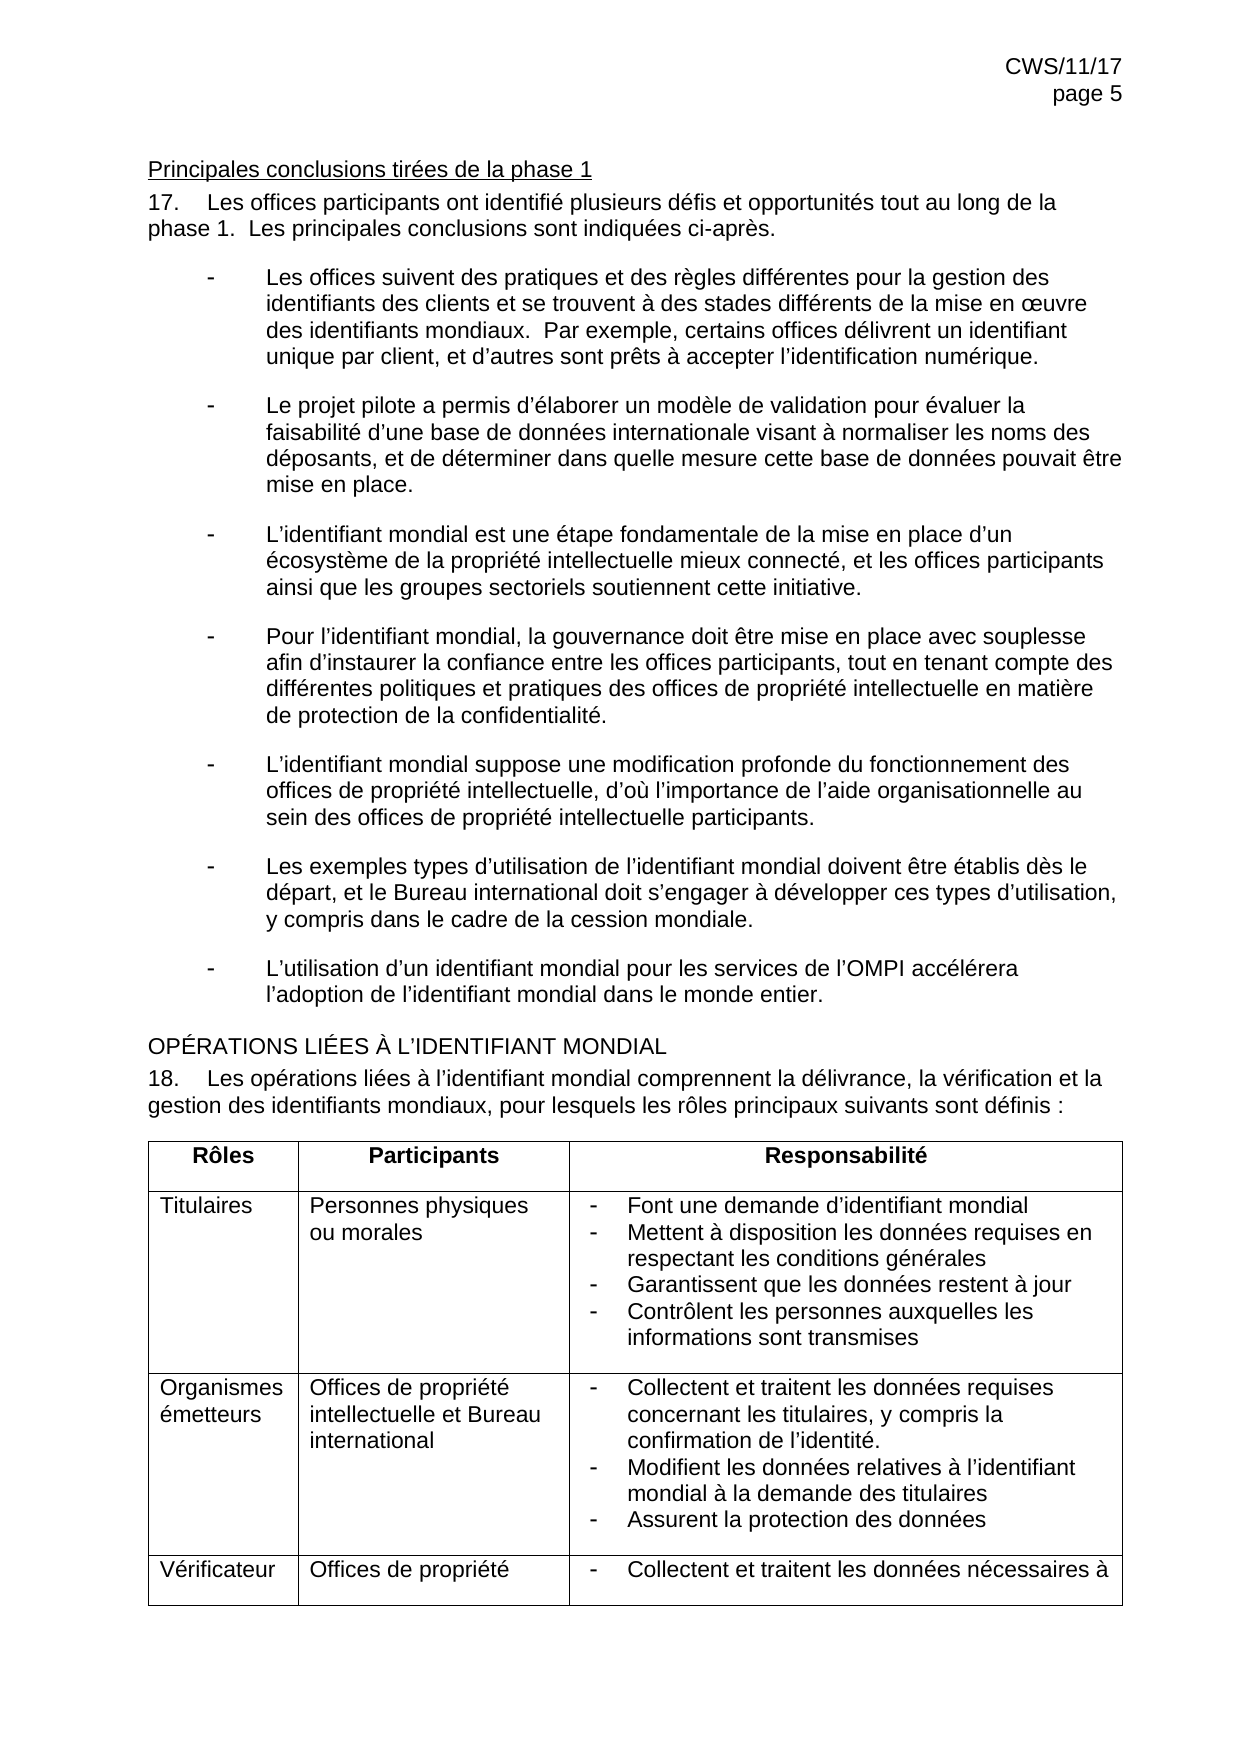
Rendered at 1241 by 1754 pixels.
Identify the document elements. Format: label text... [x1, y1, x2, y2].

text Les opérations liées à l’identifiant mondial comprennent la délivrance, la vérification et la gestion des identifiants mondiaux, pour lesquels les rôles principaux suivants sont définis : [148, 1065, 1122, 1118]
table_header Responsabilité [570, 1142, 1122, 1191]
list Les offices suivent des pratiques et des règles différentes pour la gestion des identifiants des clients et se trouvent à des stades différents de la mise en œuvre des identifiants mondiaux. Par exemple, certains offices délivrent un identifiant unique par client, et d’autres sont prêts à accepter l’identification numérique. [207, 264, 1122, 369]
table_cell Collectent et traitent les données requises concernant les titulaires, y compris la confirmation de l’identité. Modifient les données relatives à l’identifiant mondial à la demande des titulaires Assurent la protection des données [570, 1374, 1122, 1555]
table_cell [299, 1556, 569, 1605]
table_cell Vérificateurs [149, 1556, 298, 1605]
text Les offices participants ont identifié plusieurs défis et opportunités tout au long de la phase 1. Les principales conclusions sont indiquées ci-après. [148, 188, 1122, 241]
table_cell Personnes physiques ou morales [299, 1192, 569, 1373]
table_cell Offices de propriété intellectuelle et Bureau international [299, 1374, 569, 1555]
table_header Rôles [149, 1142, 298, 1191]
list L’identifiant mondial suppose une modification profonde du fonctionnement des offices de propriété intellectuelle, d’où l’importance de l’aide organisationnelle au sein des offices de propriété intellectuelle participants. [207, 751, 1122, 830]
table_cell Titulaires [149, 1192, 298, 1373]
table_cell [570, 1556, 1122, 1605]
list L’identifiant mondial est une étape fondamentale de la mise en place d’un écosystème de la propriété intellectuelle mieux connecté, et les offices participants ainsi que les groupes sectoriels soutiennent cette initiative. [207, 521, 1122, 600]
list Les exemples types d’utilisation de l’identifiant mondial doivent être établis dès le départ, et le Bureau international doit s’engager à développer ces types d’utilisation, y compris dans le cadre de la cession mondiale. [207, 853, 1122, 932]
table_cell Font une demande d’identifiant mondial Mettent à disposition les données requises en respectant les conditions générales Garantissent que les données restent à jour Contrôlent les personnes auxquelles les informations sont transmises [570, 1192, 1122, 1373]
table_header Participants [299, 1142, 569, 1191]
list L’utilisation d’un identifiant mondial pour les services de l’OMPI accélérera l’adoption de l’identifiant mondial dans le monde entier. [207, 955, 1122, 1008]
subtitle Opérations liées à l’identifiant mondial [148, 1033, 1122, 1059]
subtitle Principales conclusions tirées de la phase 1 [148, 156, 1122, 182]
list Pour l’identifiant mondial, la gouvernance doit être mise en place avec souplesse afin d’instaurer la confiance entre les offices participants, tout en tenant compte des différentes politiques et pratiques des offices de propriété intellectuelle en matière de protection de la confidentialité. [207, 623, 1122, 728]
table_cell Organismes émetteurs [149, 1374, 298, 1555]
list Le projet pilote a permis d’élaborer un modèle de validation pour évaluer la faisabilité d’une base de données internationale visant à normaliser les noms des déposants, et de déterminer dans quelle mesure cette base de données pouvait être mise en place. [207, 392, 1122, 498]
